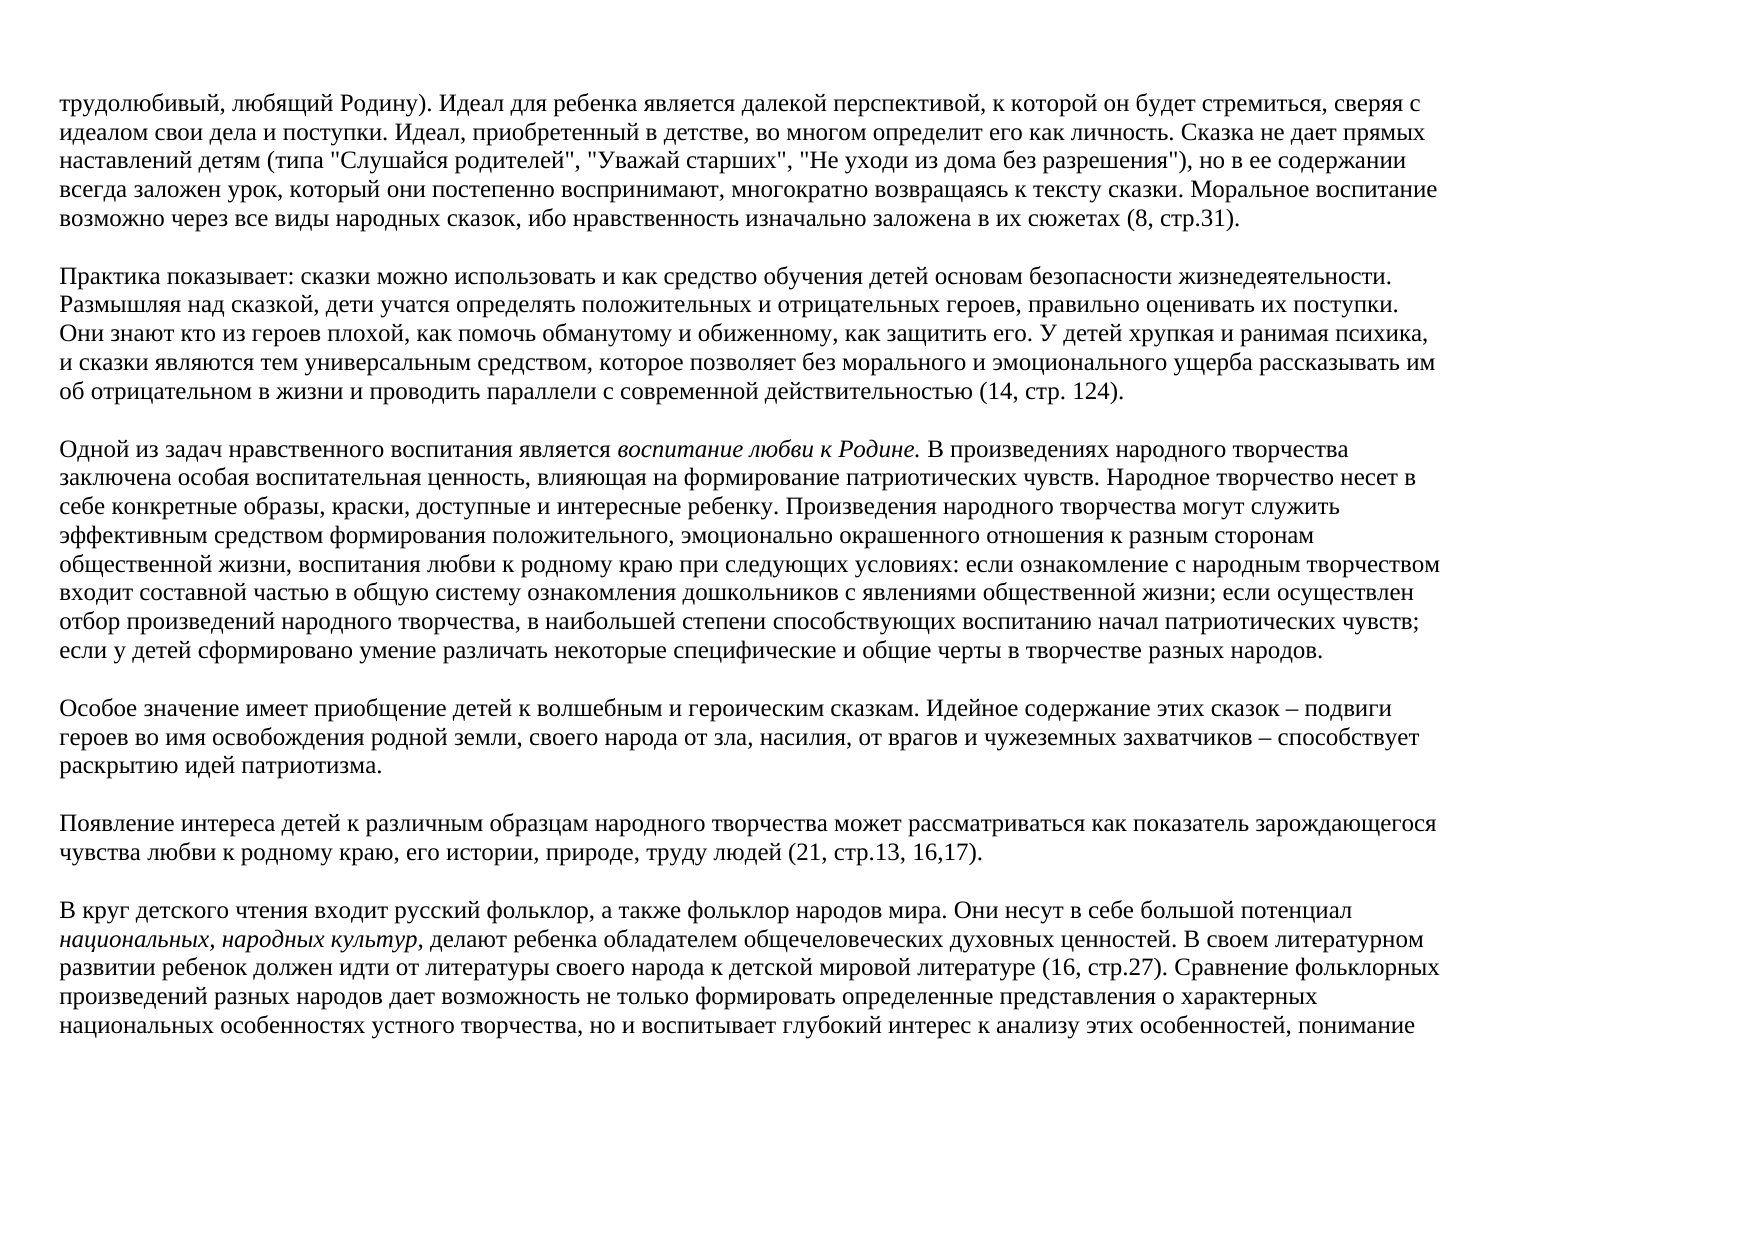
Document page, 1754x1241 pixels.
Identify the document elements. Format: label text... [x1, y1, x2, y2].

text Появление интереса детей к различным образцам народного творчества может рассматриваться как показатель зарождающегося чувства любви к родному краю, его истории, природе, труду людей (21, стр.13, 16,17). [59, 808, 1447, 866]
text Особое значение имеет приобщение детей к волшебным и героическим сказкам. Идейное содержание этих сказок – подвиги героев во имя освобождения родной земли, своего народа от зла, насилия, от врагов и чужеземных захватчиков – способствует раскрытию идей патриотизма. [59, 693, 1447, 779]
text Одной из задач нравственного воспитания является воспитание любви к Родине. В произведениях народного творчества заключена особая воспитательная ценность, влияющая на формирование патриотических чувств. Народное творчество несет в себе конкретные образы, краски, доступные и интересные ребенку. Произведения народного творчества могут служить эффективным средством формирования положительного, эмоционально окрашенного отношения к разным сторонам общественной жизни, воспитания любви к родному краю при следующих условиях: если ознакомление с народным творчеством входит составной частью в общую систему ознакомления дошкольников с явлениями общественной жизни; если осуществлен отбор произведений народного творчества, в наибольшей степени способствующих воспитанию начал патриотических чувств; если у детей сформировано умение различать некоторые специфические и общие черты в творчестве разных народов. [59, 434, 1447, 664]
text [59, 88, 1447, 232]
text Практика показывает: сказки можно использовать и как средство обучения детей основам безопасности жизнедеятельности. Размышляя над сказкой, дети учатся определять положительных и отрицательных героев, правильно оценивать их поступки. Они знают кто из героев плохой, как помочь обманутому и обиженному, как защитить его. У детей хрупкая и ранимая психика, и сказки являются тем универсальным средством, которое позволяет без морального и эмоционального ущерба рассказывать им об отрицательном в жизни и проводить параллели с современной действительностью (14, стр. 124). [59, 261, 1447, 404]
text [59, 895, 1447, 1039]
